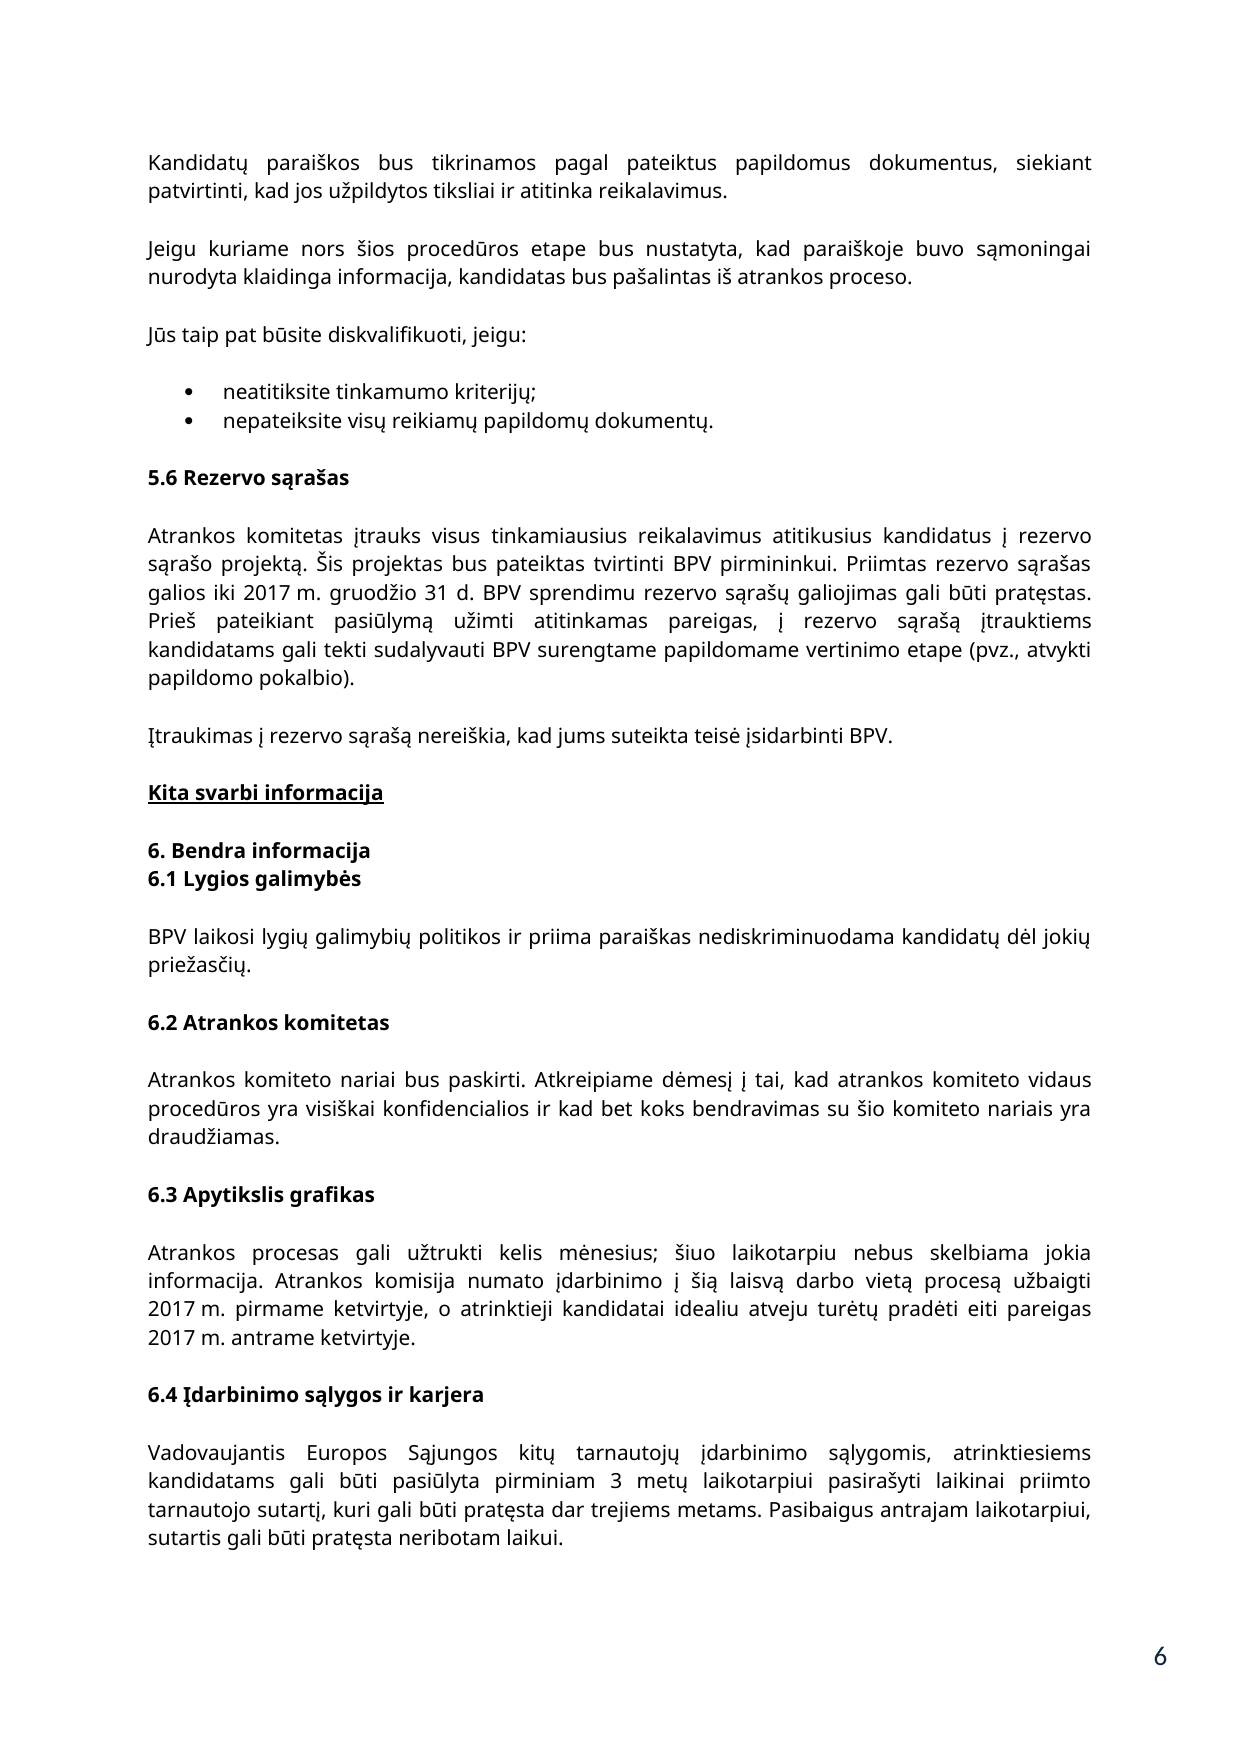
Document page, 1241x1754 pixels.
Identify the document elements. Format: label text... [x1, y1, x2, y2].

subtitle Bendra informacija [148, 836, 1093, 864]
text Vadovaujantis Europos Sąjungos kitų tarnautojų įdarbinimo sąlygomis, atrinktiesiems kandidatams gali būti pasiūlyta pirminiam 3 metų laikotarpiui pasirašyti laikinai priimto tarnautojo sutartį, kuri gali būti pratęsta dar trejiems metams. Pasibaigus antrajam laikotarpiui, sutartis gali būti pratęsta neribotam laikui. [148, 1438, 1093, 1552]
subtitle Rezervo sąrašas [148, 463, 1093, 492]
subtitle Įdarbinimo sąlygos ir karjera [148, 1381, 1093, 1409]
subtitle Lygios galimybės [148, 864, 1093, 893]
text BPV laikosi lygių galimybių politikos ir priima paraiškas nediskriminuodama kandidatų dėl jokių priežasčių. [148, 922, 1093, 979]
subtitle Apytikslis grafikas [148, 1180, 1093, 1208]
list nepateiksite visų reikiamų papildomų dokumentų. [185, 406, 1093, 434]
list neatitiksite tinkamumo kriterijų; [185, 377, 1093, 406]
text Kandidatų paraiškos bus tikrinamos pagal pateiktus papildomus dokumentus, siekiant patvirtinti, kad jos užpildytos tiksliai ir atitinka reikalavimus. [148, 148, 1093, 204]
text Įtraukimas į rezervo sąrašą nereiškia, kad jums suteikta teisė įsidarbinti BPV. [148, 721, 1093, 749]
text Jeigu kuriame nors šios procedūros etape bus nustatyta, kad paraiškoje buvo sąmoningai nurodyta klaidinga informacija, kandidatas bus pašalintas iš atrankos proceso. [148, 234, 1093, 291]
text Kita svarbi informacija [148, 778, 1093, 807]
subtitle Atrankos komitetas [148, 1008, 1093, 1036]
text Jūs taip pat būsite diskvalifikuoti, jeigu: [148, 320, 1093, 348]
text Atrankos komiteto nariai bus paskirti. Atkreipiame dėmesį į tai, kad atrankos komiteto vidaus procedūros yra visiškai konfidencialios ir kad bet koks bendravimas su šio komiteto nariais yra draudžiamas. [148, 1066, 1093, 1151]
text Atrankos procesas gali užtrukti kelis mėnesius; šiuo laikotarpiu nebus skelbiama jokia informacija. Atrankos komisija numato įdarbinimo į šią laisvą darbo vietą procesą užbaigti 2017 m. pirmame ketvirtyje, o atrinktieji kandidatai idealiu atveju turėtų pradėti eiti pareigas 2017 m. antrame ketvirtyje. [148, 1238, 1093, 1351]
text Atrankos komitetas įtrauks visus tinkamiausius reikalavimus atitikusius kandidatus į rezervo sąrašo projektą. Šis projektas bus pateiktas tvirtinti BPV pirmininkui. Priimtas rezervo sąrašas galios iki 2017 m. gruodžio 31 d. BPV sprendimu rezervo sąrašų galiojimas gali būti pratęstas. Prieš pateikiant pasiūlymą užimti atitinkamas pareigas, į rezervo sąrašą įtrauktiems kandidatams gali tekti sudalyvauti BPV surengtame papildomame vertinimo etape (pvz., atvykti papildomo pokalbio). [148, 521, 1093, 692]
